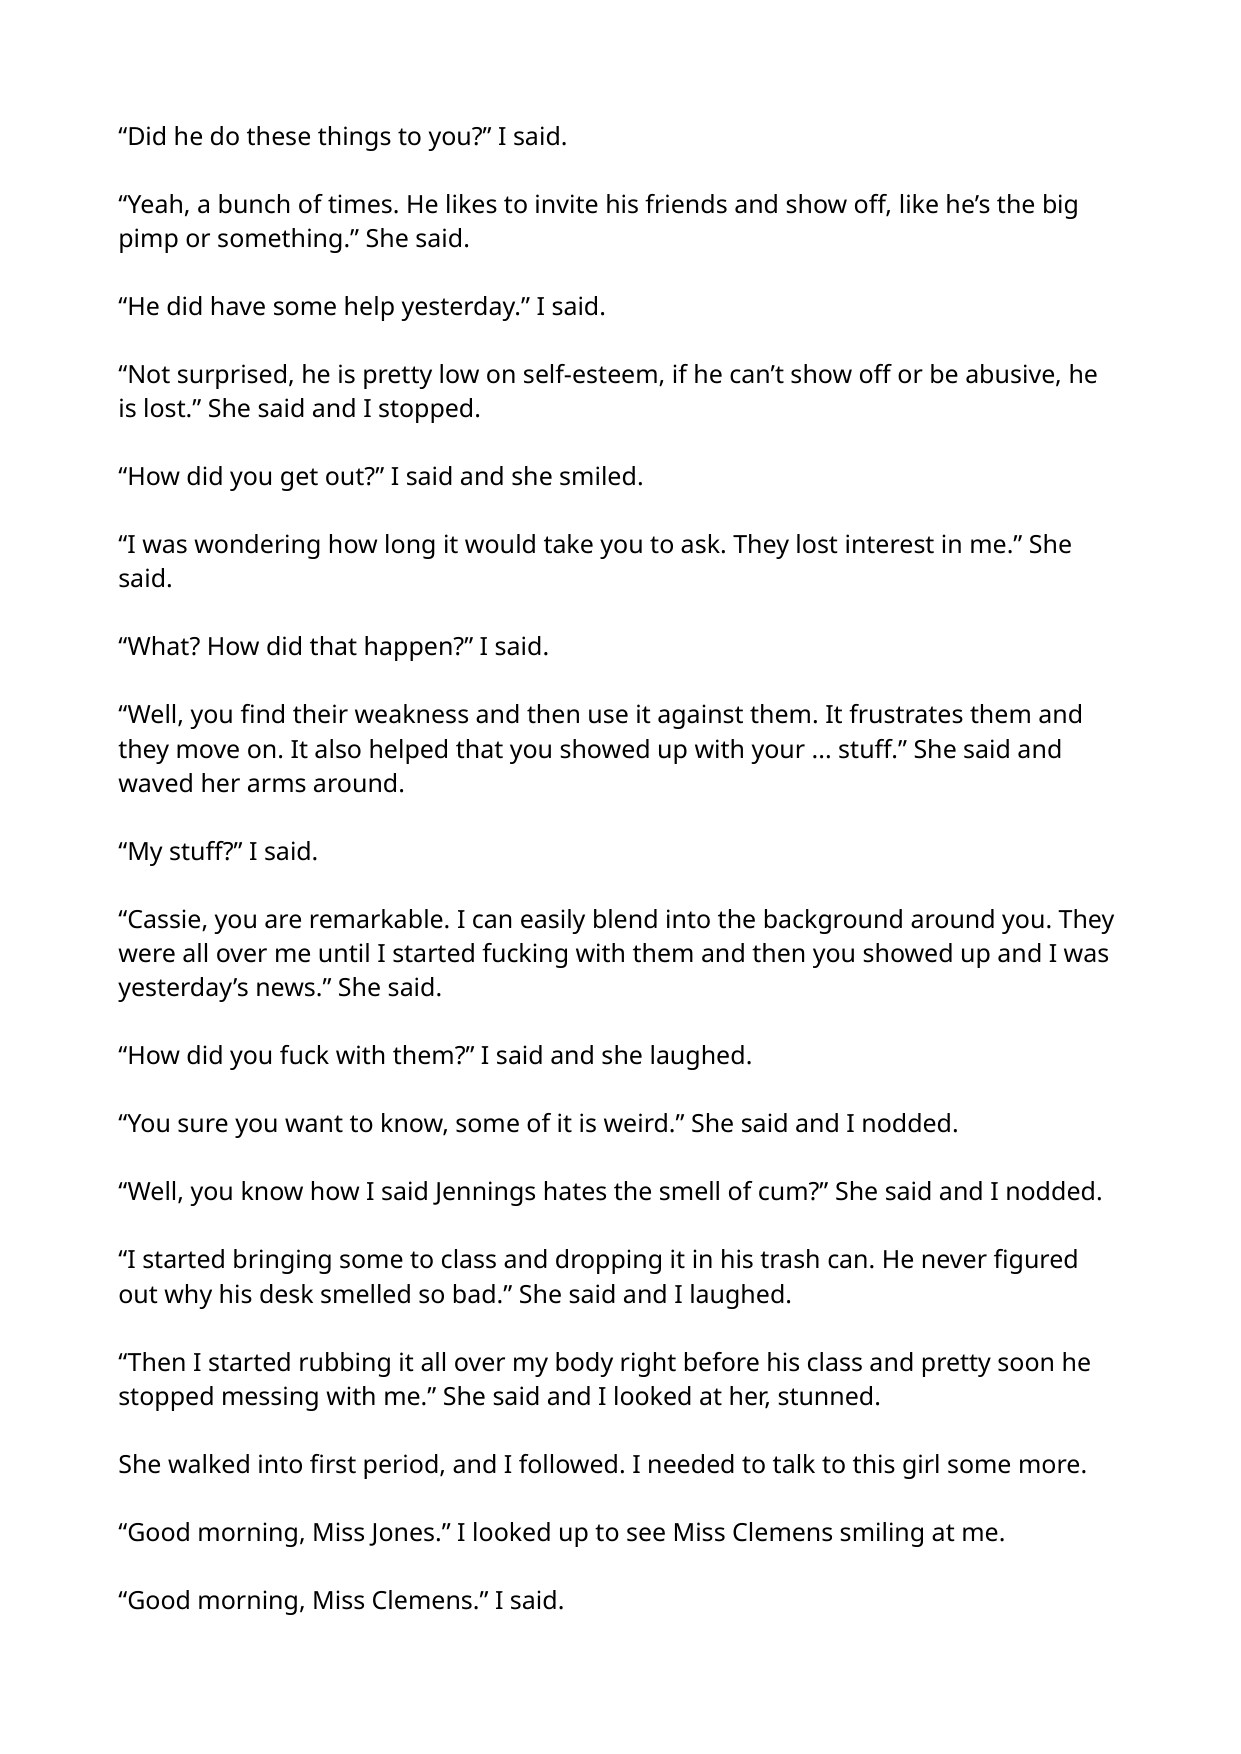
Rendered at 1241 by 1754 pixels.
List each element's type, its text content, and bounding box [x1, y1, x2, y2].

text She walked into first period, and I followed. I needed to talk to this girl some more. [118, 1447, 1122, 1481]
text “He did have some help yesterday.” I said. [118, 288, 1122, 322]
text “My stuff?” I said. [118, 833, 1122, 867]
text “Yeah, a bunch of times. He likes to invite his friends and show off, like he’s the big pimp or something.” She said. [118, 186, 1122, 254]
text “Did he do these things to you?” I said. [118, 118, 1122, 152]
text “How did you get out?” I said and she smiled. [118, 459, 1122, 493]
text “Then I started rubbing it all over my body right before his class and pretty soon he stopped messing with me.” She said and I looked at her, stunned. [118, 1344, 1122, 1412]
text “Not surprised, he is pretty low on self-esteem, if he can’t show off or be abusive, he is lost.” She said and I stopped. [118, 357, 1122, 425]
text “Well, you know how I said Jennings hates the smell of cum?” She said and I nodded. [118, 1174, 1122, 1208]
text “Good morning, Miss Clemens.” I said. [118, 1583, 1122, 1617]
text “What? How did that happen?” I said. [118, 629, 1122, 663]
text “How did you fuck with them?” I said and she laughed. [118, 1038, 1122, 1072]
text “Cassie, you are remarkable. I can easily blend into the background around you. They were all over me until I started fucking with them and then you showed up and I was yesterday’s news.” She said. [118, 902, 1122, 1004]
text “I started bringing some to class and dropping it in his trash can. He never figured out why his desk smelled so bad.” She said and I laughed. [118, 1242, 1122, 1310]
text “I was wondering how long it would take you to ask. They lost interest in me.” She said. [118, 527, 1122, 595]
text “You sure you want to know, some of it is weird.” She said and I nodded. [118, 1106, 1122, 1140]
text “Well, you find their weakness and then use it against them. It frustrates them and they move on. It also helped that you showed up with your ... stuff.” She said and waved her arms around. [118, 697, 1122, 799]
text “Good morning, Miss Jones.” I looked up to see Miss Clemens smiling at me. [118, 1515, 1122, 1549]
